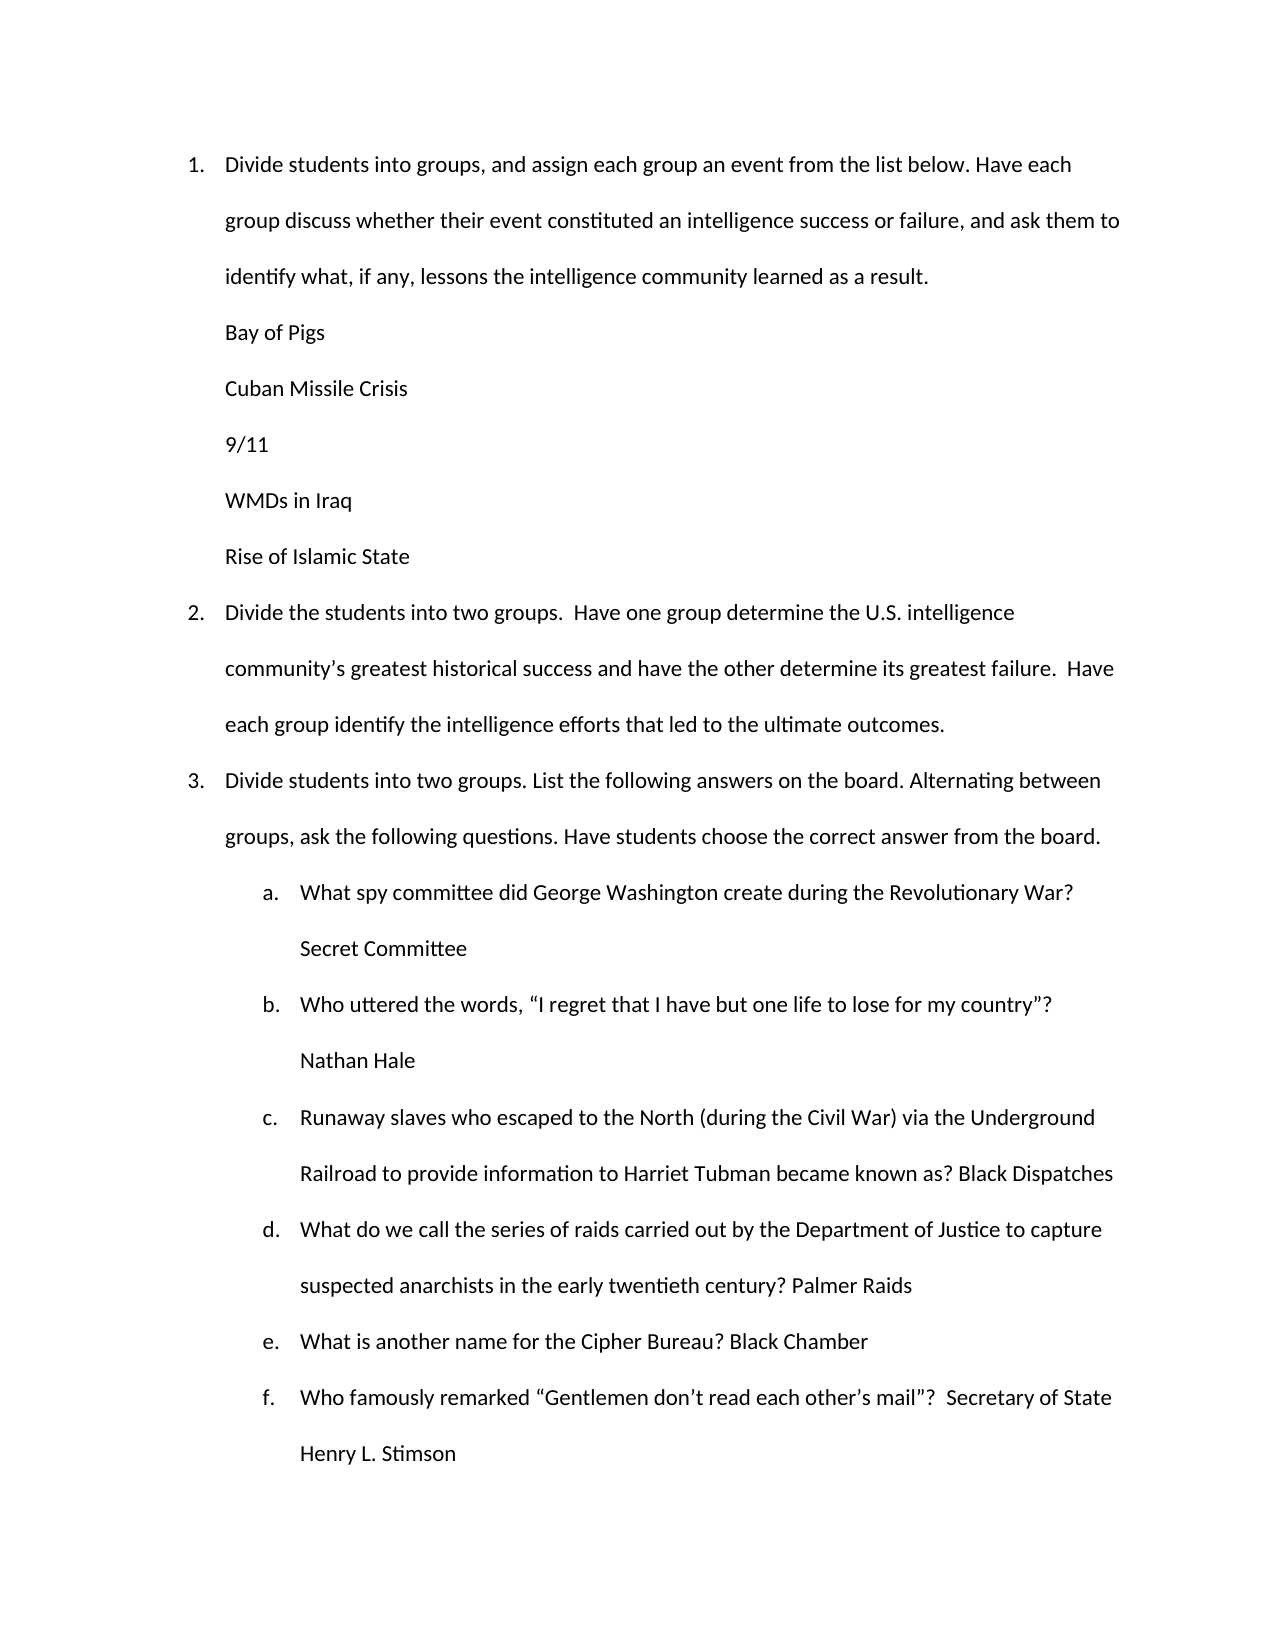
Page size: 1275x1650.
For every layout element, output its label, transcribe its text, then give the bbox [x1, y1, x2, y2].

list Bay of Pigs [225, 318, 1125, 346]
list What is another name for the Cipher Bureau? Black Chamber [262, 1327, 1125, 1355]
list Divide students into two groups. List the following answers on the board. Alternating between groups, ask the following questions. Have students choose the correct answer from the board. [187, 766, 1125, 851]
list What spy committee did George Washington create during the Revolutionary War? Secret Committee [262, 878, 1125, 963]
list Who famously remarked “Gentlemen don’t read each other’s mail”? Secretary of State Henry L. Stimson [262, 1383, 1125, 1467]
list Who uttered the words, “I regret that I have but one life to lose for my country”? Nathan Hale [262, 991, 1125, 1075]
list 9/11 [225, 430, 1125, 458]
list Rise of Islamic State [225, 542, 1125, 570]
list Divide students into groups, and assign each group an event from the list below. Have each group discuss whether their event constituted an intelligence success or failure, and ask them to identify what, if any, lessons the intelligence community learned as a result. [187, 150, 1125, 290]
list What do we call the series of raids carried out by the Department of Justice to capture suspected anarchists in the early twentieth century? Palmer Raids [262, 1215, 1125, 1299]
list Runaway slaves who escaped to the North (during the Civil War) via the Underground Railroad to provide information to Harriet Tubman became known as? Black Dispatches [262, 1103, 1125, 1187]
list WMDs in Iraq [225, 486, 1125, 514]
list Divide the students into two groups. Have one group determine the U.S. intelligence community’s greatest historical success and have the other determine its greatest failure. Have each group identify the intelligence efforts that led to the ultimate outcomes. [187, 598, 1125, 738]
list Cuban Missile Crisis [225, 374, 1125, 402]
